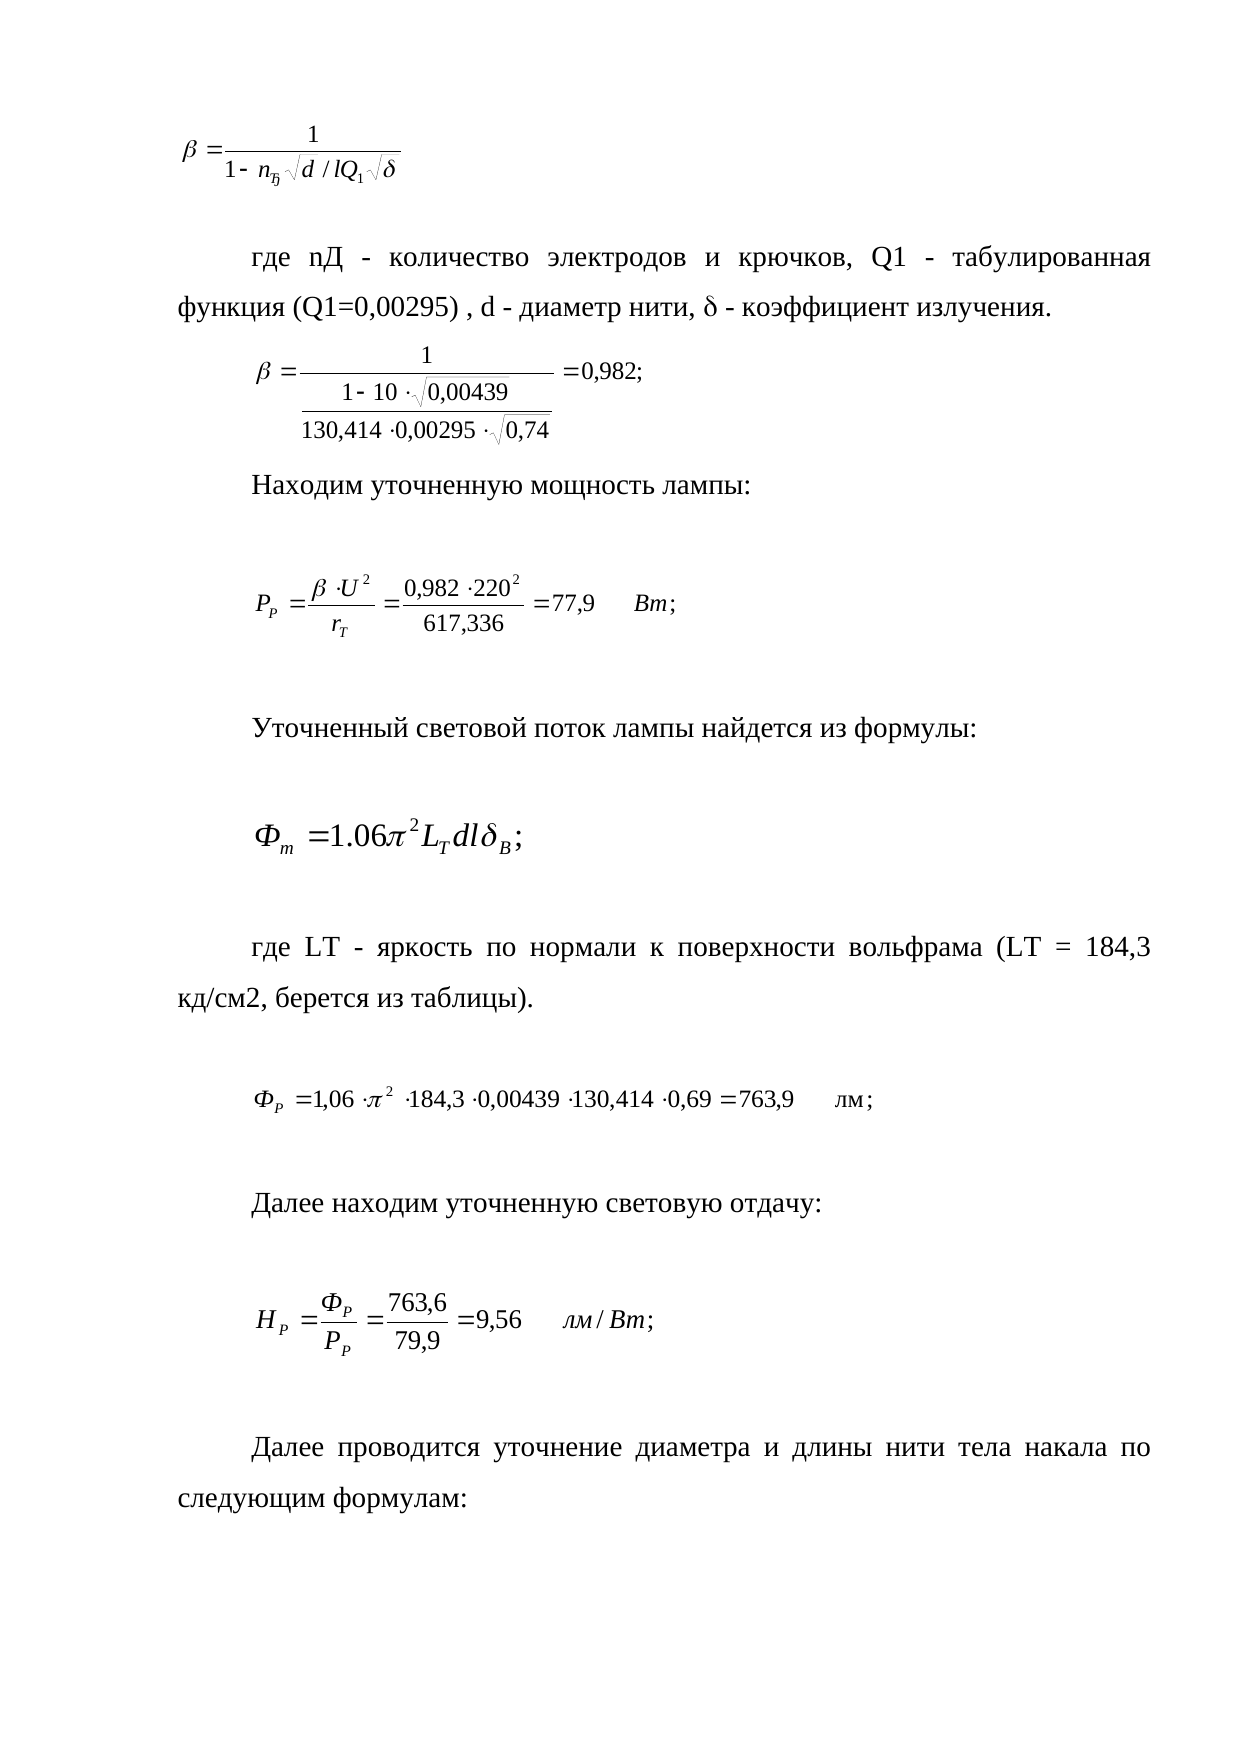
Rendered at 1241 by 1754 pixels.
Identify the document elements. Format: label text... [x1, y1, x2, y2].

text где nД - количество электродов и крючков, Q1 - табулированная функция (Q1=0,00295) , d - диаметр нити, - коэффициент излучения. [177, 239, 1152, 323]
text где LT - яркость по нормали к поверхности вольфрама (LT = 184,3 кд/см2, берется из таблицы). [177, 929, 1152, 1013]
text Далее проводится уточнение диаметра и длины нити тела накала по следующим формулам: [177, 1429, 1152, 1513]
text Находим уточненную мощность лампы: [177, 467, 1152, 501]
text Далее находим уточненную световую отдачу: [177, 1185, 1152, 1219]
text Уточненный световой поток лампы найдется из формулы: [177, 710, 1152, 744]
